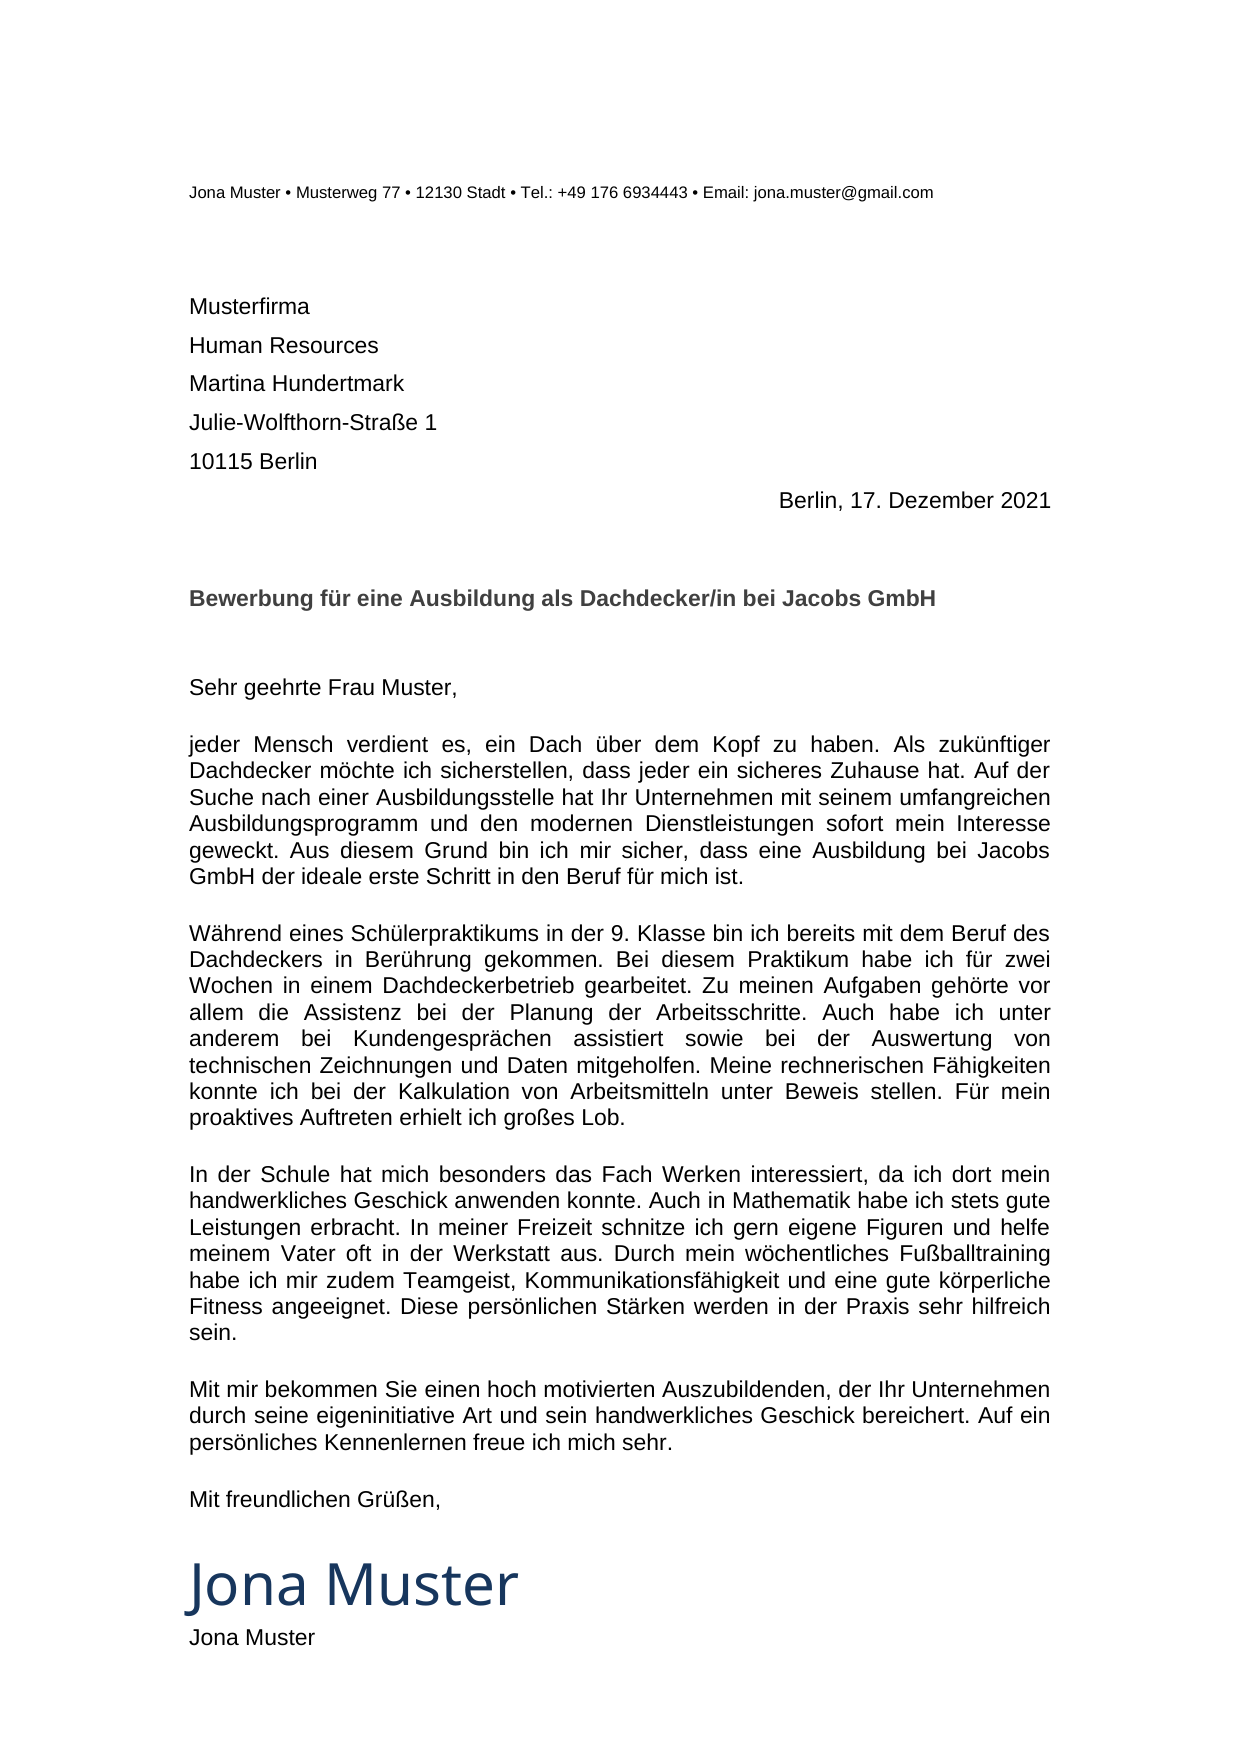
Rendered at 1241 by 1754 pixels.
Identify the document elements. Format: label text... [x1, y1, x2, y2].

text Jona Muster [189, 1624, 1051, 1651]
text Martina Hundertmark [189, 370, 1051, 397]
text Bewerbung für eine Ausbildung als Dachdecker/in bei Jacobs GmbH [189, 585, 1051, 611]
text 10115 Berlin [189, 448, 1051, 474]
text Julie-Wolfthorn-Straße 1 [189, 409, 1051, 436]
text Sehr geehrte Frau Muster, [189, 674, 1051, 701]
text Jona Muster • Musterweg 77 • 12130 Stadt • Tel.: +49 176 6934443 • Email: jona.muster@gmail.com [189, 183, 1051, 202]
text Berlin, 17. Dezember 2021 [189, 487, 1051, 513]
text Mit mir bekommen Sie einen hoch motivierten Auszubildenden, der Ihr Unternehmen durch seine eigeninitiative Art und sein handwerkliches Geschick bereichert. Auf ein persönliches Kennenlernen freue ich mich sehr. [189, 1376, 1051, 1455]
text Während eines Schülerpraktikums in der 9. Klasse bin ich bereits mit dem Beruf des Dachdeckers in Berührung gekommen. Bei diesem Praktikum habe ich für zwei Wochen in einem Dachdeckerbetrieb gearbeitet. Zu meinen Aufgaben gehörte vor allem die Assistenz bei der Planung der Arbeitsschritte. Auch habe ich unter anderem bei Kundengesprächen assistiert sowie bei der Auswertung von technischen Zeichnungen und Daten mitgeholfen. Meine rechnerischen Fähigkeiten konnte ich bei der Kalkulation von Arbeitsmitteln unter Beweis stellen. Für mein proaktives Auftreten erhielt ich großes Lob. [189, 920, 1051, 1131]
text Mit freundlichen Grüßen, [189, 1486, 1051, 1512]
text In der Schule hat mich besonders das Fach Werken interessiert, da ich dort mein handwerkliches Geschick anwenden konnte. Auch in Mathematik habe ich stets gute Leistungen erbracht. In meiner Freizeit schnitze ich gern eigene Figuren und helfe meinem Vater oft in der Werkstatt aus. Durch mein wöchentliches Fußballtraining habe ich mir zudem Teamgeist, Kommunikationsfähigkeit und eine gute körperliche Fitness angeeignet. Diese persönlichen Stärken werden in der Praxis sehr hilfreich sein. [189, 1161, 1051, 1346]
text Jona Muster [189, 1543, 1051, 1622]
text Musterfirma [189, 293, 1051, 319]
text Human Resources [189, 332, 1051, 358]
text jeder Mensch verdient es, ein Dach über dem Kopf zu haben. Als zukünftiger Dachdecker möchte ich sicherstellen, dass jeder ein sicheres Zuhause hat. Auf der Suche nach einer Ausbildungsstelle hat Ihr Unternehmen mit seinem umfangreichen Ausbildungsprogramm und den modernen Dienstleistungen sofort mein Interesse geweckt. Aus diesem Grund bin ich mir sicher, dass eine Ausbildung bei Jacobs GmbH der ideale erste Schritt in den Beruf für mich ist. [189, 731, 1051, 889]
